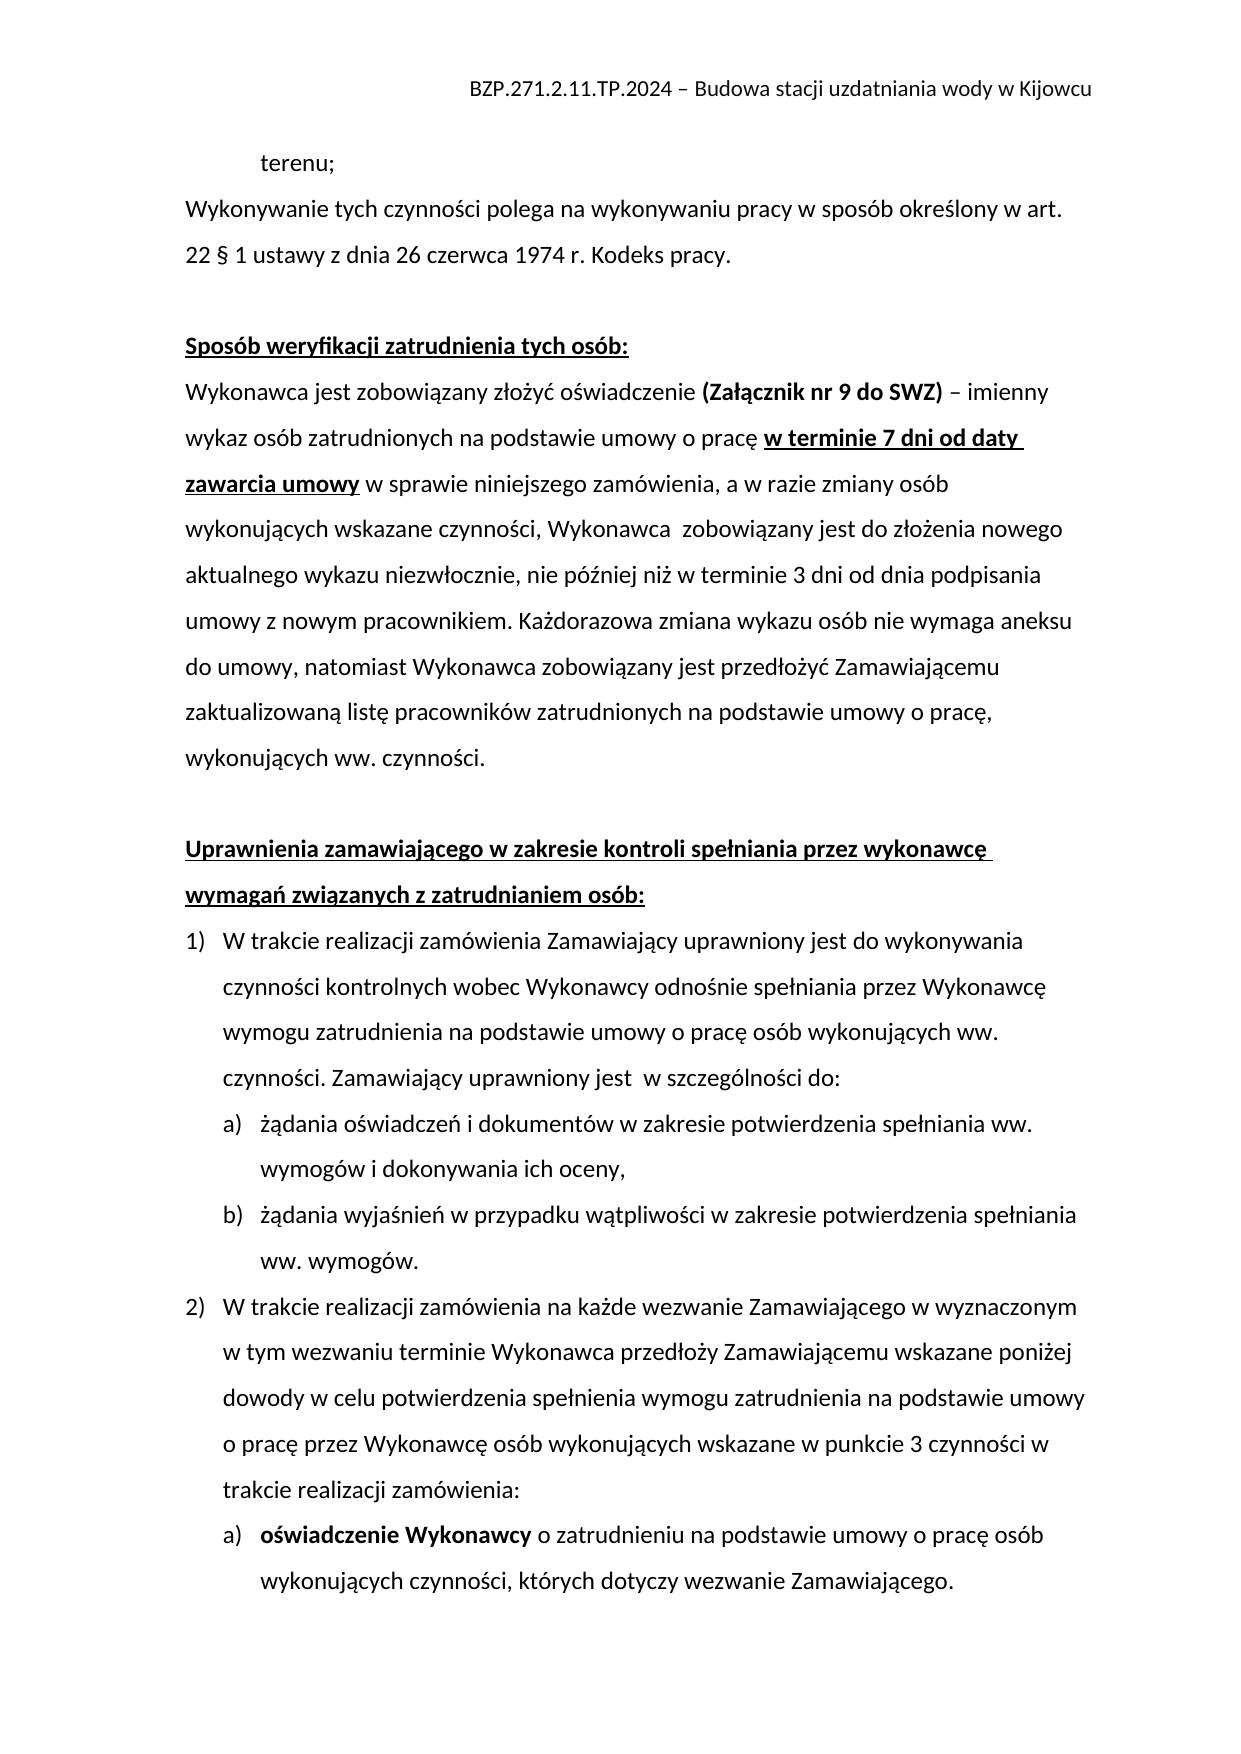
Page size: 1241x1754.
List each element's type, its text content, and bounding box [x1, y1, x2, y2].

list Sposób weryfikacji zatrudnienia tych osób: [185, 331, 1093, 361]
list Uprawnienia zamawiającego w zakresie kontroli spełniania przez wykonawcę wymagań związanych z zatrudnianiem osób: [185, 833, 1093, 910]
list W trakcie realizacji zamówienia na każde wezwanie Zamawiającego w wyznaczonym w tym wezwaniu terminie Wykonawca przedłoży Zamawiającemu wskazane poniżej dowody w celu potwierdzenia spełnienia wymogu zatrudnienia na podstawie umowy o pracę przez Wykonawcę osób wykonujących wskazane w punkcie 3 czynności w trakcie realizacji zamówienia: [185, 1291, 1093, 1504]
list Wykonawca jest zobowiązany złożyć oświadczenie (Załącznik nr 9 do SWZ) – imienny wykaz osób zatrudnionych na podstawie umowy o pracę w terminie 7 dni od daty zawarcia umowy w sprawie niniejszego zamówienia, a w razie zmiany osób wykonujących wskazane czynności, Wykonawca zobowiązany jest do złożenia nowego aktualnego wykazu niezwłocznie, nie później niż w terminie 3 dni od dnia podpisania umowy z nowym pracownikiem. Każdorazowa zmiana wykazu osób nie wymaga aneksu do umowy, natomiast Wykonawca zobowiązany jest przedłożyć Zamawiającemu zaktualizowaną listę pracowników zatrudnionych na podstawie umowy o pracę, wykonujących ww. czynności. [185, 376, 1093, 773]
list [223, 148, 1093, 178]
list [223, 1519, 1093, 1596]
list W trakcie realizacji zamówienia Zamawiający uprawniony jest do wykonywania czynności kontrolnych wobec Wykonawcy odnośnie spełniania przez Wykonawcę wymogu zatrudnienia na podstawie umowy o pracę osób wykonujących ww. czynności. Zamawiający uprawniony jest w szczególności do: [185, 925, 1093, 1093]
list Wykonywanie tych czynności polega na wykonywaniu pracy w sposób określony w art. 22 § 1 ustawy z dnia 26 czerwca 1974 r. Kodeks pracy. [185, 193, 1093, 269]
list żądania oświadczeń i dokumentów w zakresie potwierdzenia spełniania ww. wymogów i dokonywania ich oceny, [223, 1108, 1093, 1184]
list żądania wyjaśnień w przypadku wątpliwości w zakresie potwierdzenia spełniania ww. wymogów. [223, 1199, 1093, 1276]
